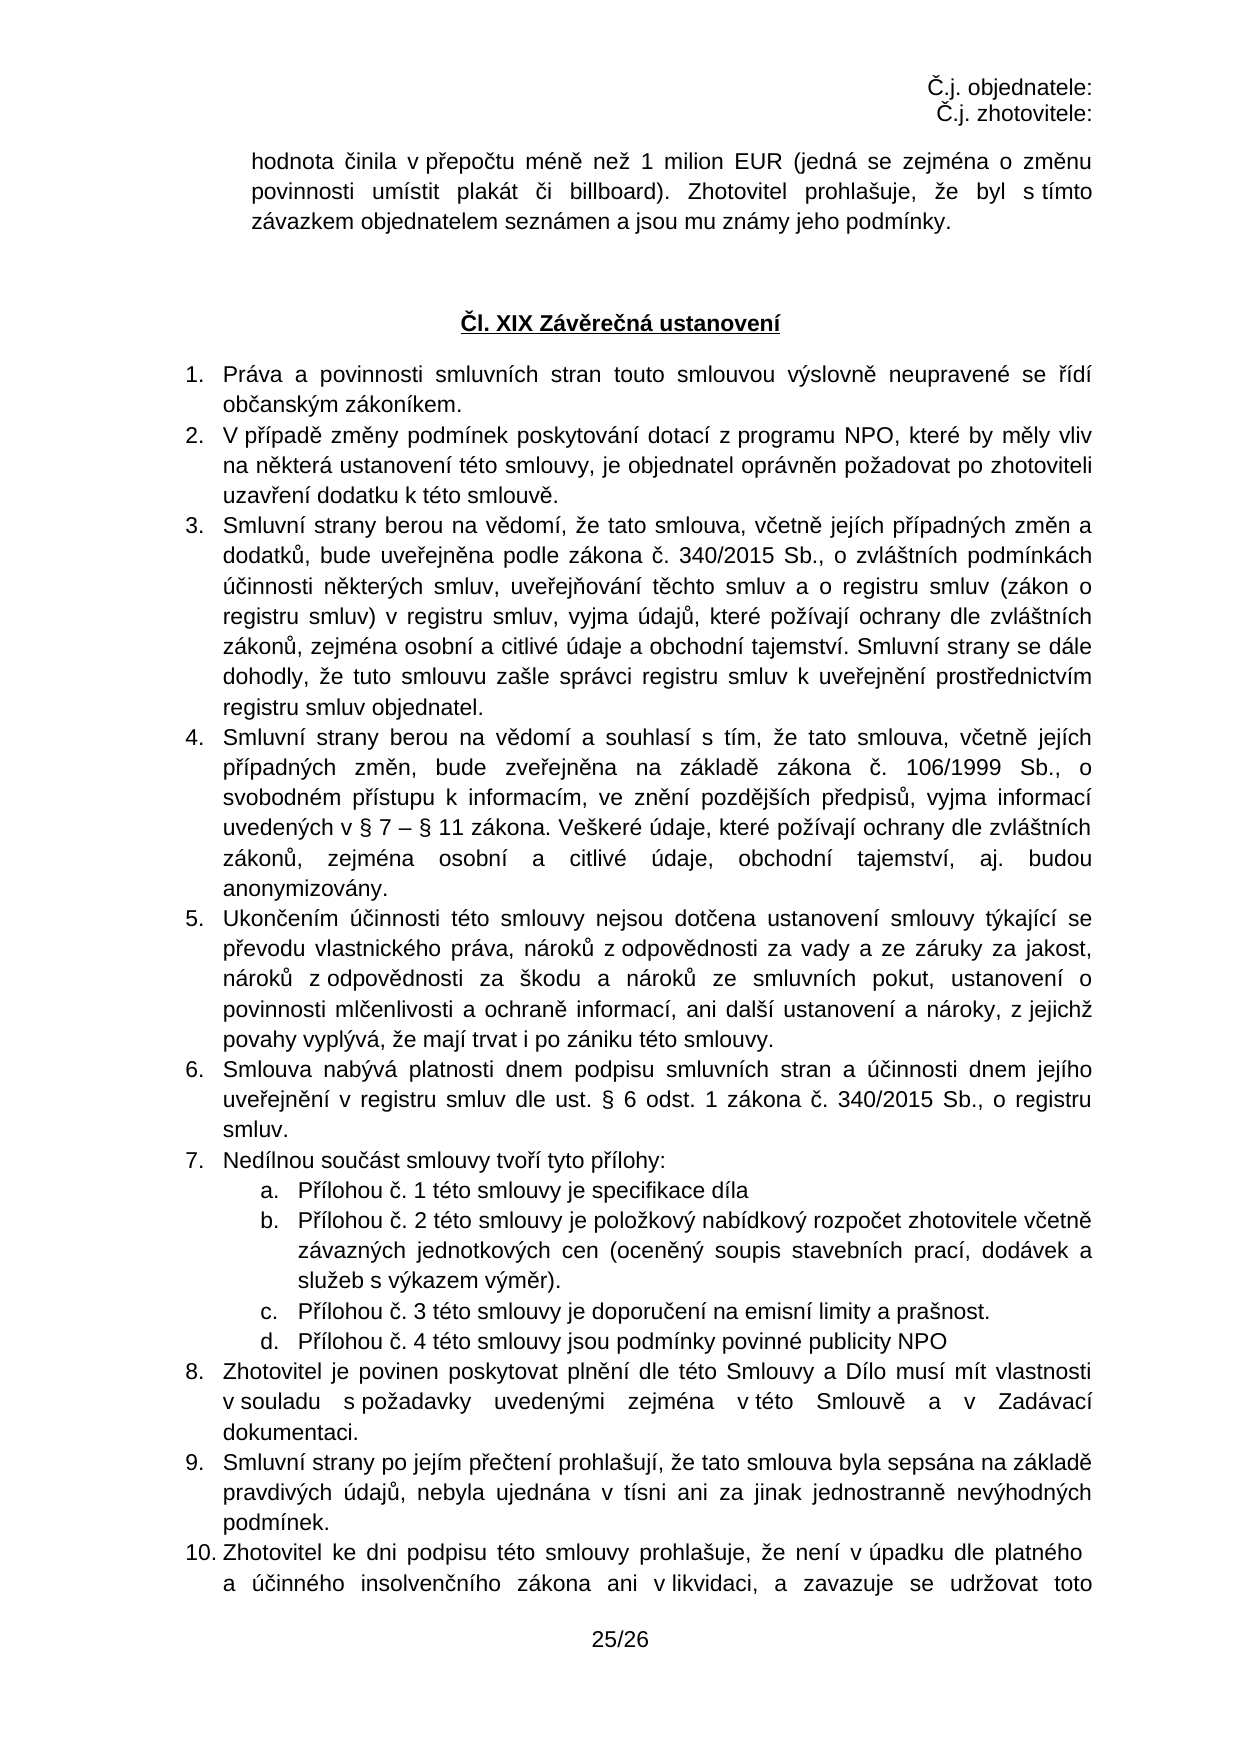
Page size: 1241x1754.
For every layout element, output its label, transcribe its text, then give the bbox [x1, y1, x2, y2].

list Smluvní strany po jejím přečtení prohlašují, že tato smlouva byla sepsána na základě pravdivých údajů, nebyla ujednána v tísni ani za jinak jednostranně nevýhodných podmínek. [185, 1449, 1093, 1535]
list Smlouva nabývá platnosti dnem podpisu smluvních stran a účinnosti dnem jejího uveřejnění v registru smluv dle ust. § 6 odst. 1 zákona č. 340/2015 Sb., o registru smluv. [185, 1056, 1093, 1143]
list Přílohou č. 1 této smlouvy je specifikace díla [260, 1177, 1093, 1203]
list Práva a povinnosti smluvních stran touto smlouvou výslovně neupravené se řídí občanským zákoníkem. [185, 361, 1093, 418]
list Smluvní strany berou na vědomí, že tato smlouva, včetně jejích případných změn a dodatků, bude uveřejněna podle zákona č. 340/2015 Sb., o zvláštních podmínkách účinnosti některých smluv, uveřejňování těchto smluv a o registru smluv (zákon o registru smluv) v registru smluv, vyjma údajů, které požívají ochrany dle zvláštních zákonů, zejména osobní a citlivé údaje a obchodní tajemství. Smluvní strany se dále dohodly, že tuto smlouvu zašle správci registru smluv k uveřejnění prostřednictvím registru smluv objednatel. [185, 512, 1093, 720]
text Čl. XIX Závěrečná ustanovení [148, 310, 1093, 336]
list Přílohou č. 3 této smlouvy je doporučení na emisní limity a prašnost. [260, 1298, 1093, 1324]
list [185, 1539, 1093, 1596]
list V případě změny podmínek poskytování dotací z programu NPO, které by měly vliv na některá ustanovení této smlouvy, je objednatel oprávněn požadovat po zhotoviteli uzavření dodatku k této smlouvě. [185, 422, 1093, 508]
list Přílohou č. 2 této smlouvy je položkový nabídkový rozpočet zhotovitele včetně závazných jednotkových cen (oceněný soupis stavebních prací, dodávek a služeb s výkazem výměr). [260, 1207, 1093, 1294]
list Smluvní strany berou na vědomí a souhlasí s tím, že tato smlouva, včetně jejích případných změn, bude zveřejněna na základě zákona č. 106/1999 Sb., o svobodném přístupu k informacím, ve znění pozdějších předpisů, vyjma informací uvedených v § 7 – § 11 zákona. Veškeré údaje, které požívají ochrany dle zvláštních zákonů, zejména osobní a citlivé údaje, obchodní tajemství, aj. budou anonymizovány. [185, 724, 1093, 901]
list Ukončením účinnosti této smlouvy nejsou dotčena ustanovení smlouvy týkající se převodu vlastnického práva, nároků z odpovědnosti za vady a ze záruky za jakost, nároků z odpovědnosti za škodu a nároků ze smluvních pokut, ustanovení o povinnosti mlčenlivosti a ochraně informací, ani další ustanovení a nároky, z jejichž povahy vyplývá, že mají trvat i po zániku této smlouvy. [185, 905, 1093, 1052]
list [207, 148, 1093, 234]
list Nedílnou součást smlouvy tvoří tyto přílohy: [185, 1147, 1093, 1173]
list Přílohou č. 4 této smlouvy jsou podmínky povinné publicity NPO [260, 1328, 1093, 1354]
list Zhotovitel je povinen poskytovat plnění dle této Smlouvy a Dílo musí mít vlastnosti v souladu s požadavky uvedenými zejména v této Smlouvě a v Zadávací dokumentaci. [185, 1358, 1093, 1445]
